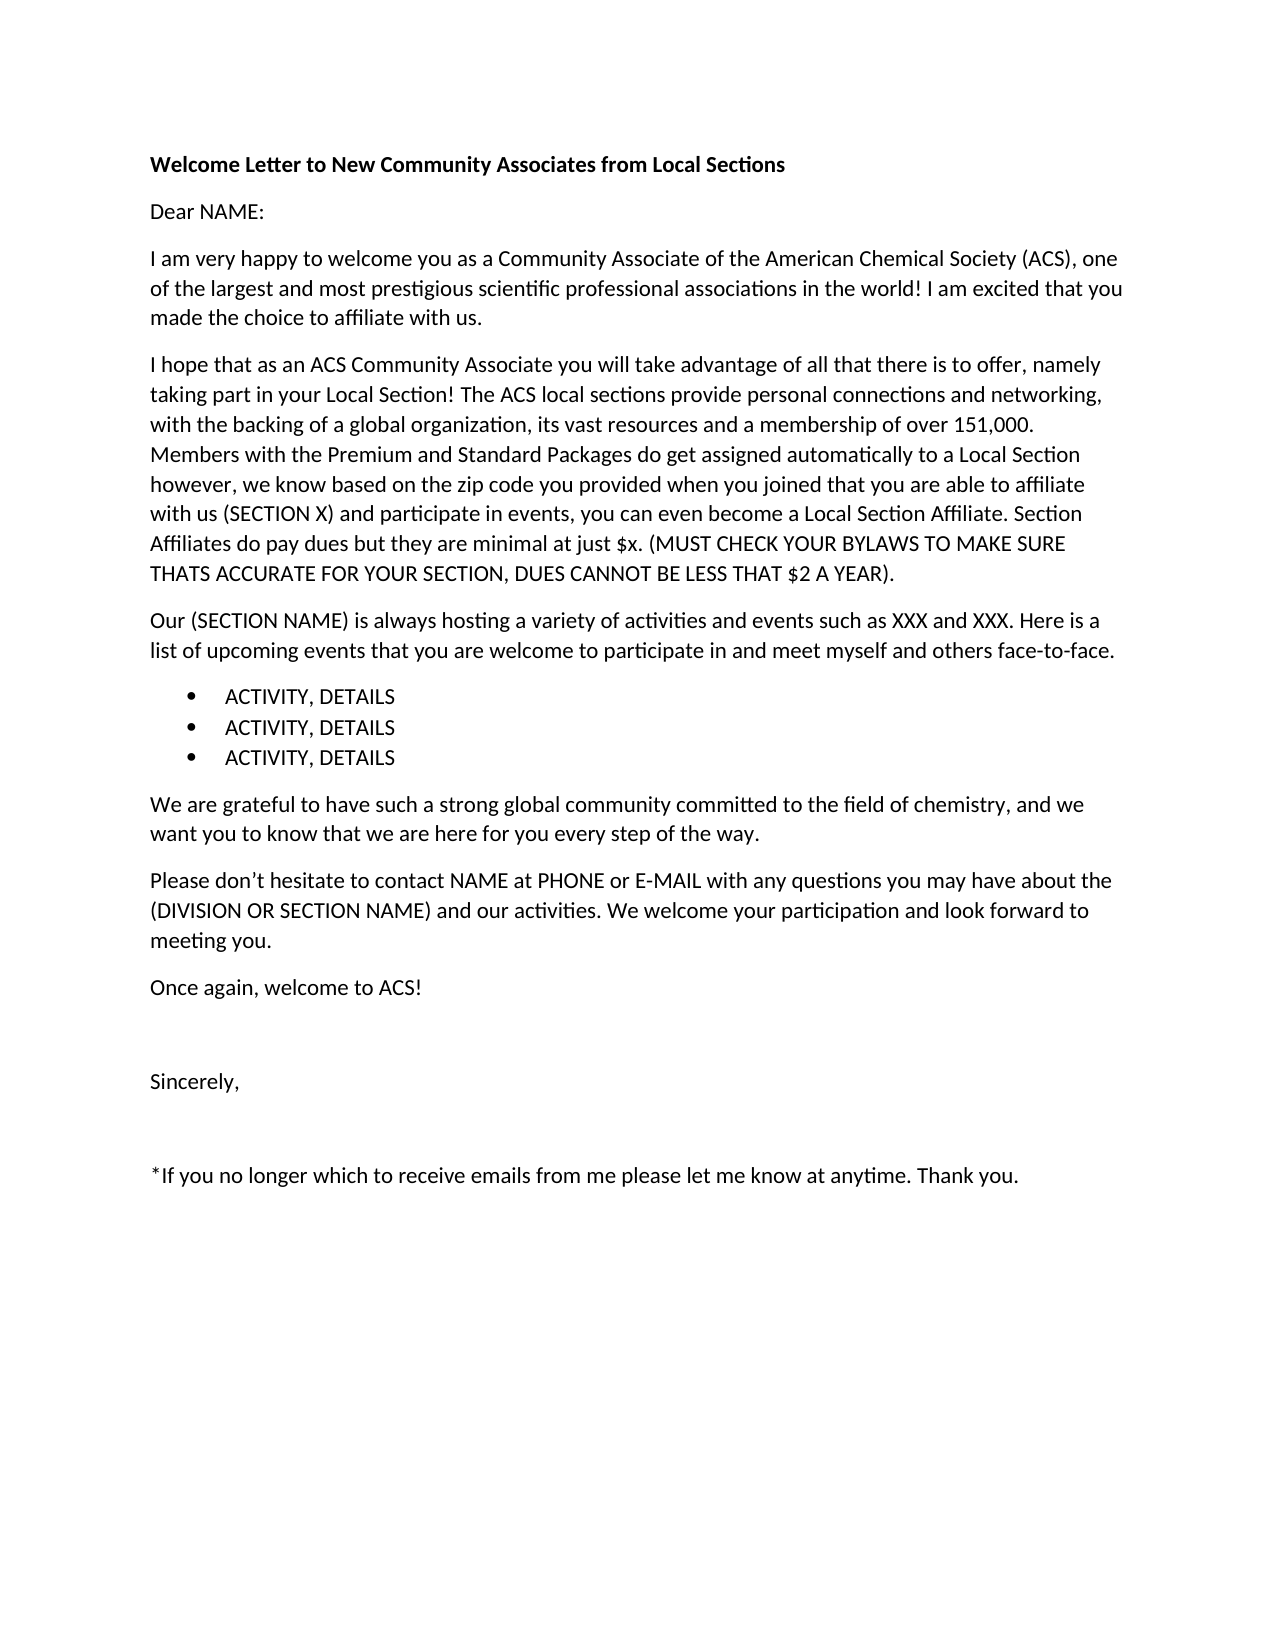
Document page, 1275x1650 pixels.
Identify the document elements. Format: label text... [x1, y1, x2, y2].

text Our (SECTION NAME) is always hosting a variety of activities and events such as XXX and XXX. Here is a list of upcoming events that you are welcome to participate in and meet myself and others face-to-face. [150, 606, 1125, 664]
text *If you no longer which to receive emails from me please let me know at anytime. Thank you. [150, 1161, 1125, 1189]
text Dear NAME: [150, 197, 1125, 225]
list ACTIVITY, DETAILS [187, 682, 1125, 710]
text Please don’t hesitate to contact NAME at PHONE or E-MAIL with any questions you may have about the (DIVISION OR SECTION NAME) and our activities. We welcome your participation and look forward to meeting you. [150, 866, 1125, 954]
text I hope that as an ACS Community Associate you will take advantage of all that there is to offer, namely taking part in your Local Section! The ACS local sections provide personal connections and networking, with the backing of a global organization, its vast resources and a membership of over 151,000. Members with the Premium and Standard Packages do get assigned automatically to a Local Section however, we know based on the zip code you provided when you joined that you are able to affiliate with us (SECTION X) and participate in events, you can even become a Local Section Affiliate. Section Affiliates do pay dues but they are minimal at just $x. (MUST CHECK YOUR BYLAWS TO MAKE SURE THATS ACCURATE FOR YOUR SECTION, DUES CANNOT BE LESS THAT $2 A YEAR). [150, 350, 1125, 587]
text Sincerely, [150, 1067, 1125, 1095]
text We are grateful to have such a strong global community committed to the field of chemistry, and we want you to know that we are here for you every step of the way. [150, 790, 1125, 848]
list ACTIVITY, DETAILS [187, 713, 1125, 741]
text I am very happy to welcome you as a Community Associate of the American Chemical Society (ACS), one of the largest and most prestigious scientific professional associations in the world! I am excited that you made the choice to affiliate with us. [150, 244, 1125, 332]
text Once again, welcome to ACS! [150, 973, 1125, 1001]
list ACTIVITY, DETAILS [187, 743, 1125, 771]
text Welcome Letter to New Community Associates from Local Sections [150, 150, 1125, 178]
